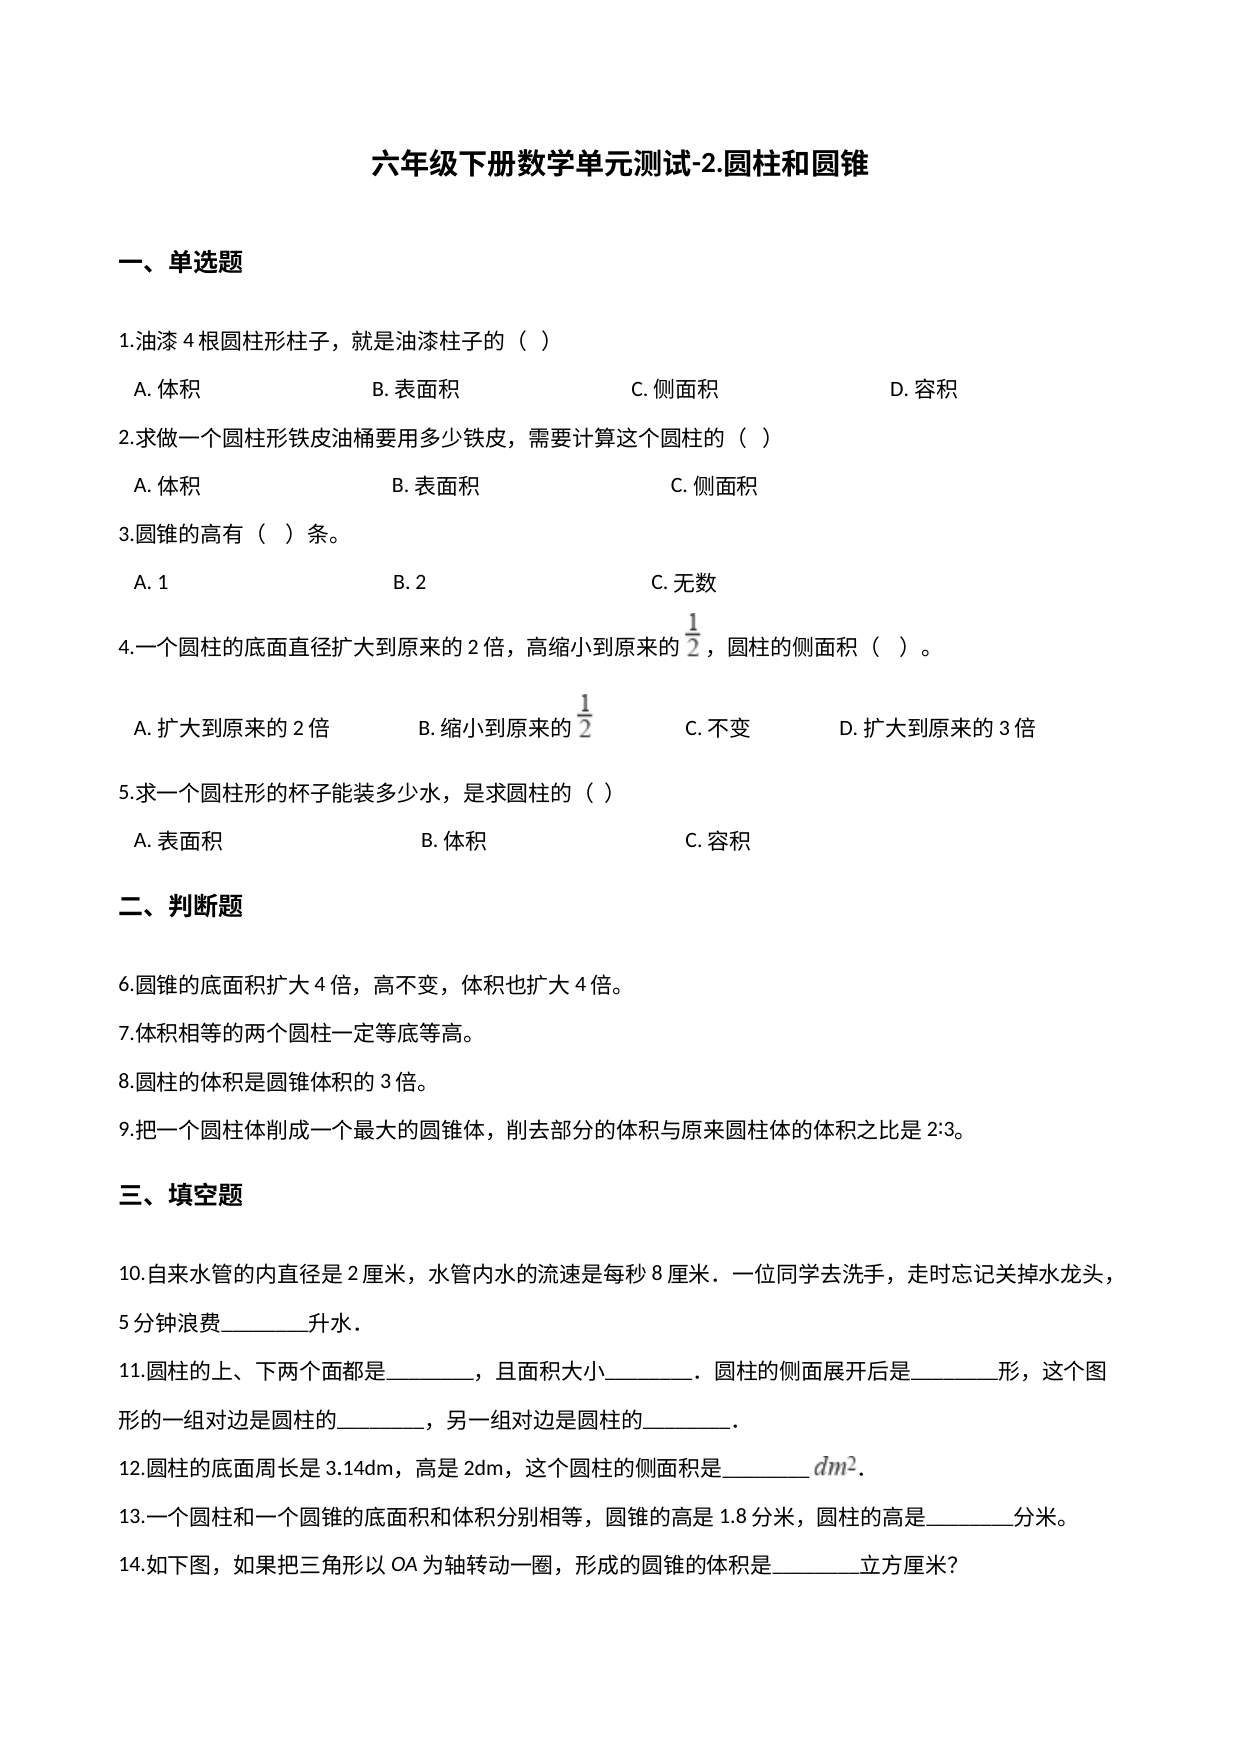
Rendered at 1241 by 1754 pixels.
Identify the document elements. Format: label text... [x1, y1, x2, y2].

text A. 体积 B. 表面积 C. 侧面积 [134, 469, 1122, 501]
text 六年级下册数学单元测试-2.圆柱和圆锥 [118, 129, 1122, 194]
text 二、判断题 [118, 872, 1122, 937]
text 7.体积相等的两个圆柱一定等底等高。 [118, 1016, 1122, 1048]
text 6.圆锥的底面积扩大4倍，高不变，体积也扩大4倍。 [118, 968, 1122, 1000]
text 一、单选题 [118, 228, 1122, 293]
text 2.求做一个圆柱形铁皮油桶要用多少铁皮，需要计算这个圆柱的（ ） [118, 420, 1122, 453]
picture [576, 694, 597, 739]
text 14.如下图，如果把三角形以OA为轴转动一圈，形成的圆锥的体积是________立方厘米？ [118, 1547, 1122, 1580]
text 三、填空题 [118, 1161, 1122, 1226]
text 10.自来水管的内直径是2厘米，水管内水的流速是每秒8厘米．一位同学去洗手，走时忘记关掉水龙头，5分钟浪费________升水． [118, 1257, 1122, 1338]
text 8.圆柱的体积是圆锥体积的3倍。 [118, 1064, 1122, 1097]
text A. 扩大到原来的2倍 B. 缩小到原来的 C. 不变 D. 扩大到原来的3倍 [134, 694, 1122, 759]
text 5.求一个圆柱形的杯子能装多少水，是求圆柱的（ ） [118, 775, 1122, 808]
text 3.圆锥的高有（ ）条。 [118, 517, 1122, 549]
text A. 表面积 B. 体积 C. 容积 [134, 824, 1122, 856]
picture [646, 585, 652, 592]
picture [626, 391, 632, 398]
text A. 体积 B. 表面积 C. 侧面积 D. 容积 [134, 372, 1122, 404]
text 11.圆柱的上、下两个面都是________，且面积大小________．圆柱的侧面展开后是________形，这个图形的一组对边是圆柱的________，另一组对边是圆柱的________． [118, 1354, 1122, 1435]
text A. 1 B. 2 C. 无数 [134, 565, 1122, 598]
picture [814, 1456, 857, 1477]
text 4.一个圆柱的底面直径扩大到原来的2倍，高缩小到原来的 ，圆柱的侧面积（ ）。 [118, 614, 1122, 679]
text 13.一个圆柱和一个圆锥的底面积和体积分别相等，圆锥的高是1.8分米，圆柱的高是________分米。 [118, 1499, 1122, 1532]
text 12.圆柱的底面周长是3.14dm，高是2dm，这个圆柱的侧面积是________ ． [118, 1451, 1122, 1483]
text 1.油漆4根圆柱形柱子，就是油漆柱子的（ ） [118, 324, 1122, 356]
text 9.把一个圆柱体削成一个最大的圆锥体，削去部分的体积与原来圆柱体的体积之比是2∶3。 [118, 1113, 1122, 1145]
picture [684, 613, 705, 658]
